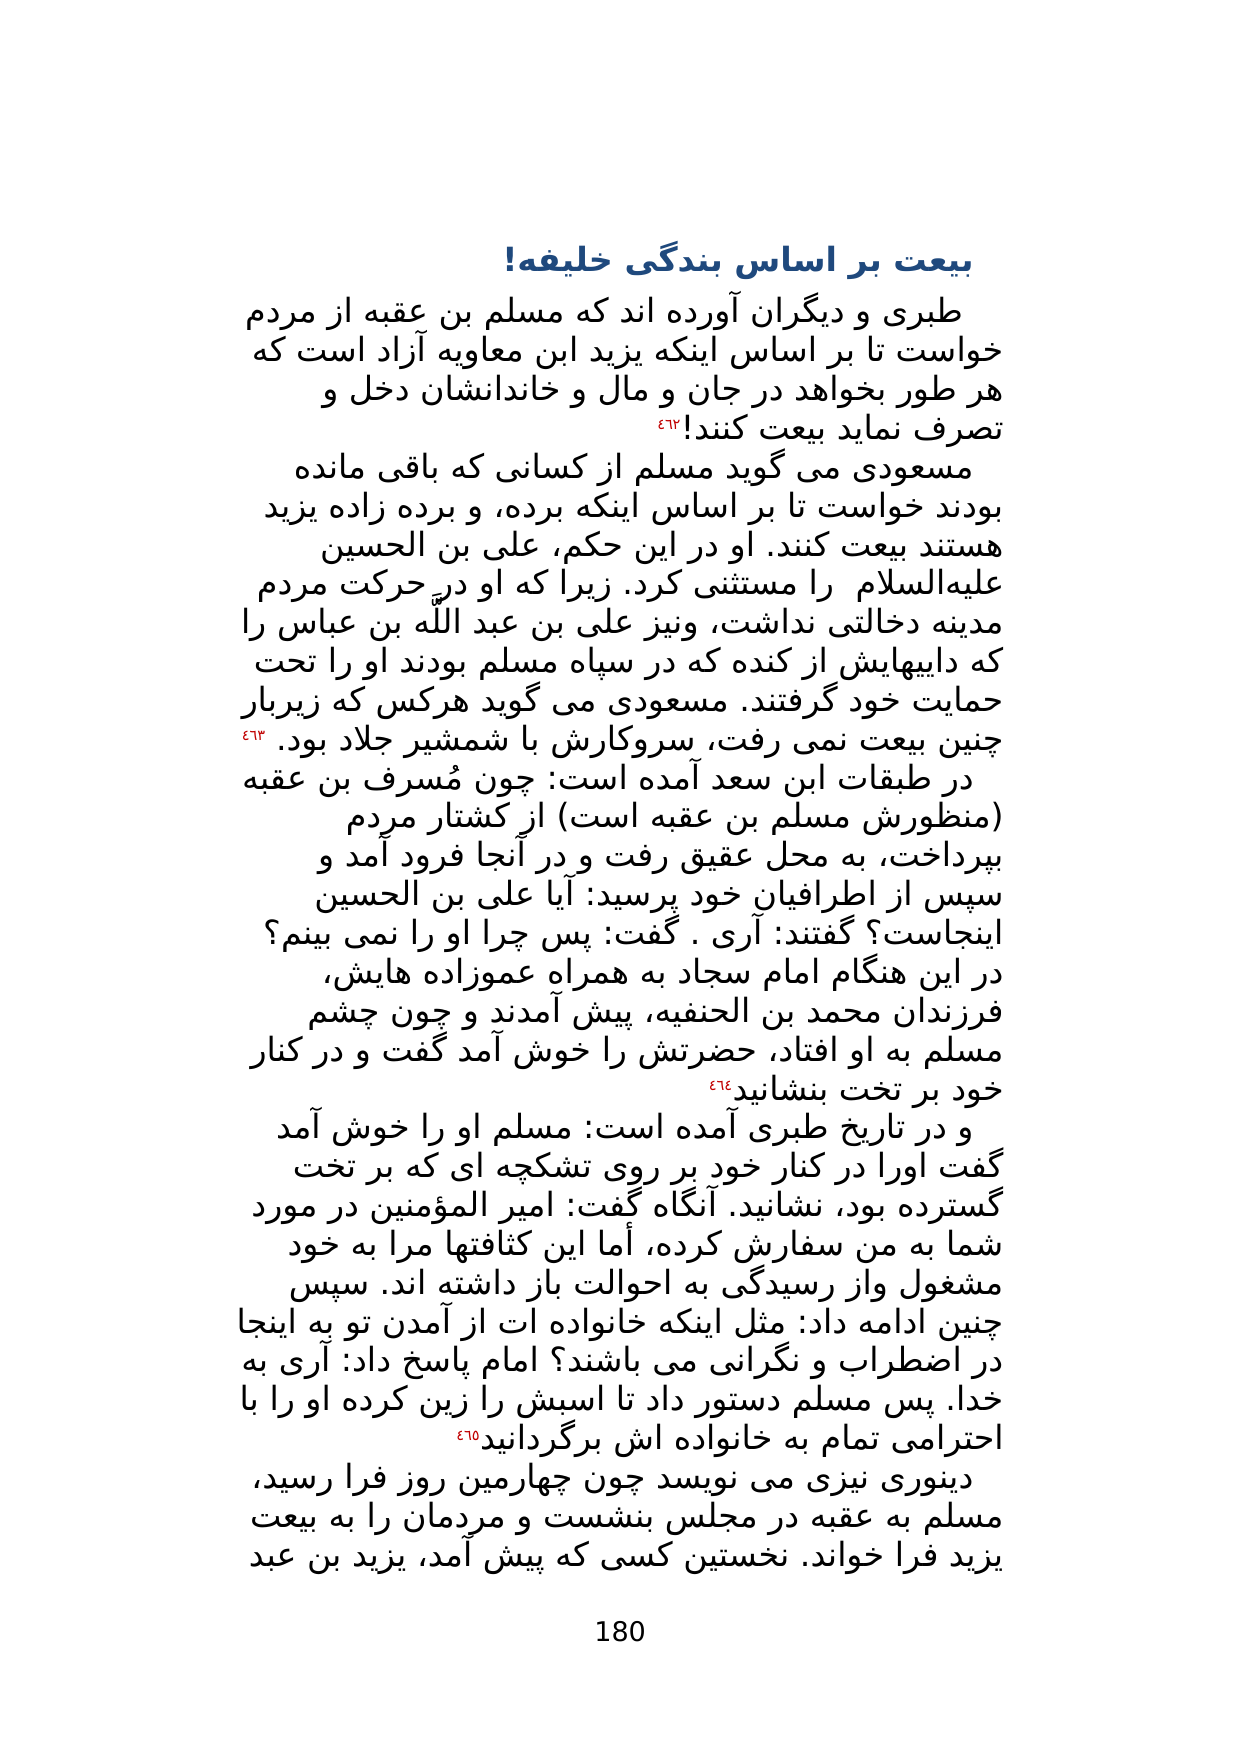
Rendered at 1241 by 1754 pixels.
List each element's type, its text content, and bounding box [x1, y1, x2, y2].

text و در تاريخ طبرى آمده است: مسلم او را خوش آمد گفت اورا در کنار خود بر روى تشکچه اى که بر تخت گسترده بود، نشانيد. آنگاه گفت: امير المؤمنين در مورد شما به من سفارش کرده، أما اين کثافتها مرا به خود مشغول واز رسيدگى به احوالت باز داشته اند. سپس چنين ادامه داد: مثل اينکه خانواده ات از آمدن تو به اينجا در اضطراب و نگرانى مى باشند؟ امام پاسخ داد: آرى به خدا. پس مسلم دستور داد تا اسبش را زين کرده او را با احترامى تمام به خانواده اش برگردانيد٤٦٥ [236, 1108, 1004, 1457]
text در طبقات ابن سعد آمده است: چون مُسرف بن عقبه (منظورش مسلم بن عقبه است) از کشتار مردم بپرداخت، به محل عقيق رفت و در آنجا فرود آمد و سپس از اطرافيان خود پرسيد: آيا على بن الحسين اينجاست؟ گفتند: آرى . گفت: پس چرا او را نمى بينم؟ در اين هنگام امام سجاد به همراه عموزاده هايش، فرزندان محمد بن الحنفيه، پيش آمدند و چون چشم مسلم به او افتاد، حضرتش را خوش آمد گفت و در کنار خود بر تخت بنشانيد٤٦٤ [236, 758, 1004, 1108]
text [236, 1457, 1004, 1574]
text طبرى و ديگران آورده اند که مسلم بن عقبه از مردم خواست تا بر اساس اينکه يزيد ابن معاويه آزاد است که هر طور بخواهد در جان و مال و خاندانشان دخل و تصرف نمايد بيعت کنند!٤٦٢ [236, 292, 1004, 447]
subtitle بيعت بر اساس بندگى خليفه! [236, 241, 1004, 279]
text مسعودى مى گويد مسلم از کسانى که باقى مانده بودند خواست تا بر اساس اينکه برده، و برده زاده يزيد هستند بيعت کنند. او در اين حکم، على بن الحسين عليه‌السلام را مستثنى کرد. زيرا که او در حرکت مردم مدينه دخالتى نداشت، ونيز على بن عبد اللَّه بن عباس را که داييهايش از کنده که در سپاه مسلم بودند او را تحت حمايت خود گرفتند. مسعودى مى گويد هرکس که زيربار چنين بيعت نمى رفت، سروکارش با شمشير جلاد بود. ٤٦٣ [236, 447, 1004, 758]
